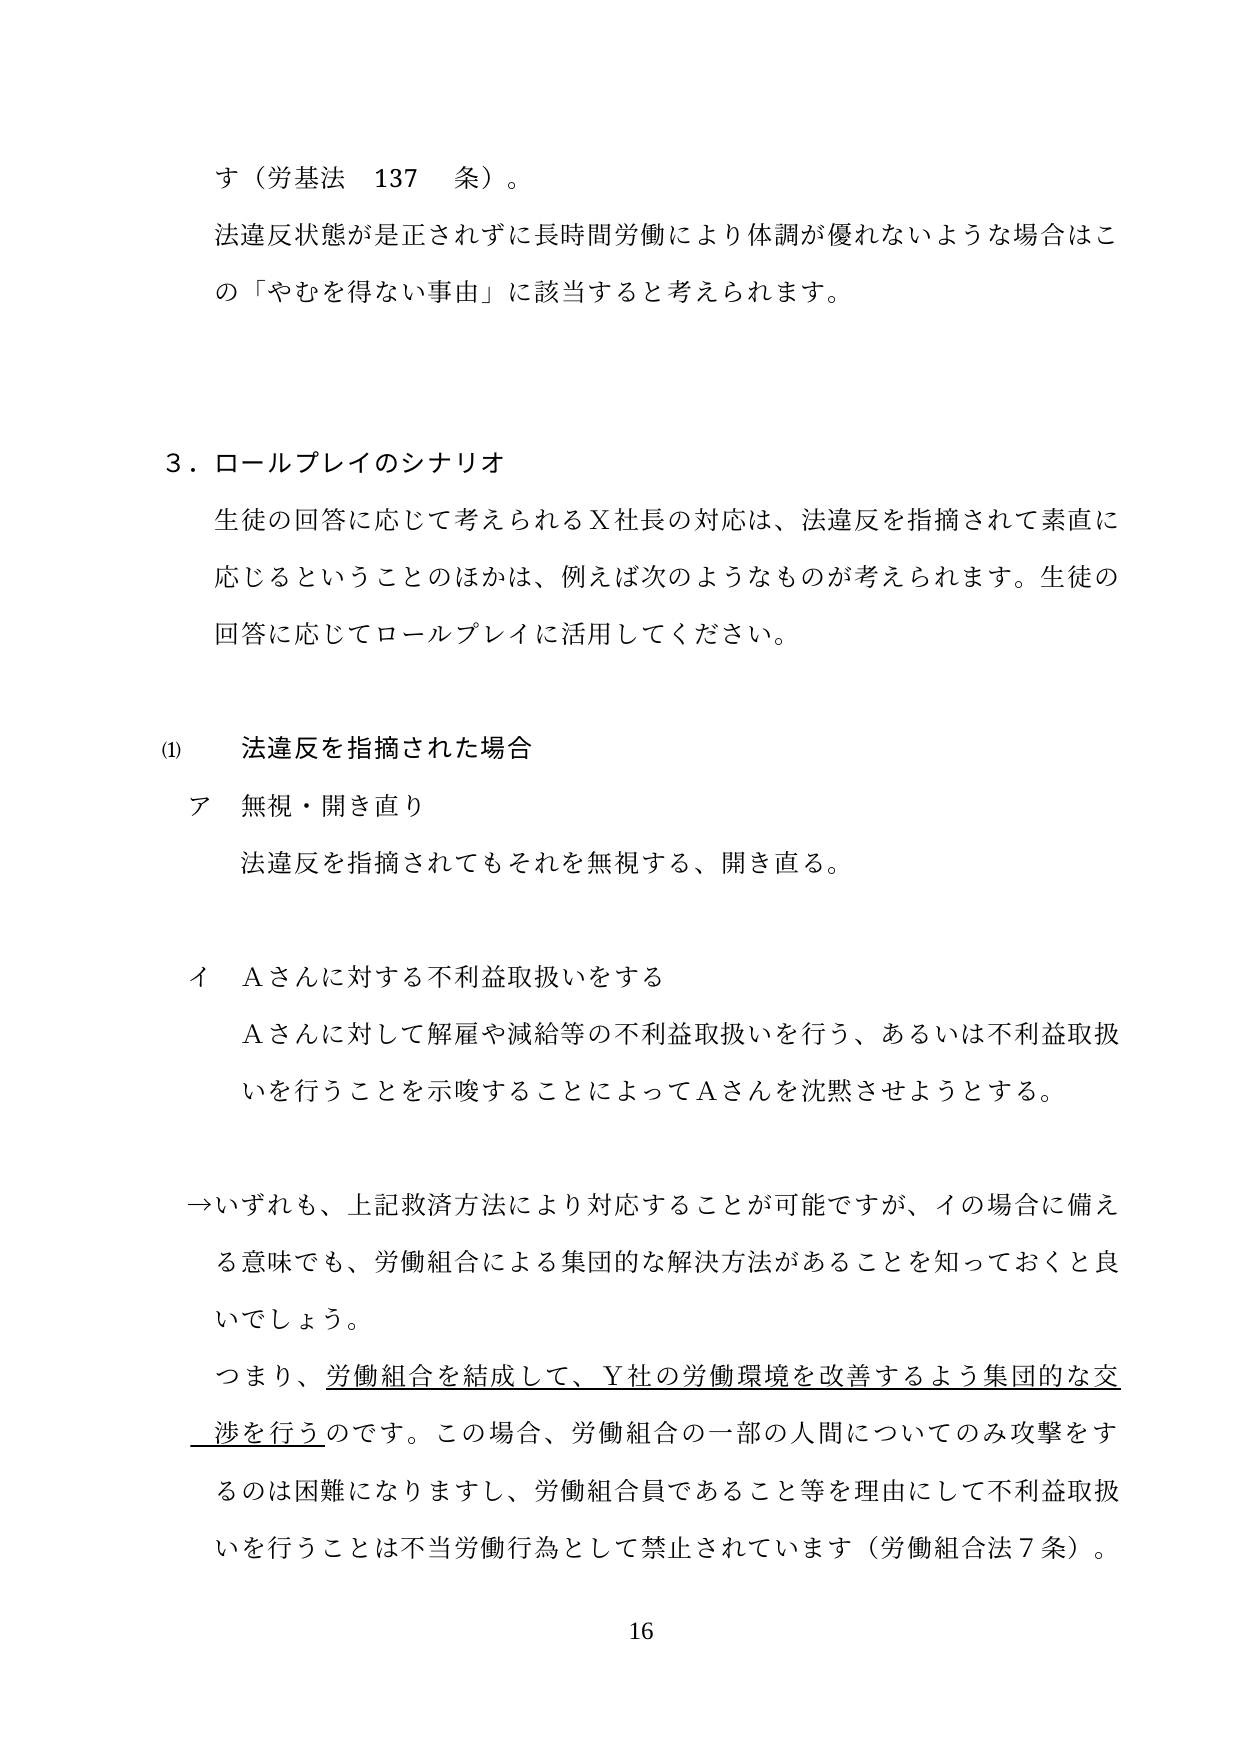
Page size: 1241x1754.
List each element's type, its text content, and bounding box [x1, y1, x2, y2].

text ⑴ 法違反を指摘された場合 [161, 718, 1121, 776]
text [161, 1346, 1121, 1575]
text 法違反状態が是正されずに長時間労働により体調が優れないような場合はこの「やむを得ない事由」に該当すると考えられます。 [161, 205, 1121, 319]
text ア 無視・開き直り [187, 776, 1121, 833]
text →いずれも、上記救済方法により対応することが可能ですが、イの場合に備える意味でも、労働組合による集団的な解決方法があることを知っておくと良いでしょう。 [161, 1175, 1121, 1346]
text ３．ロールプレイのシナリオ [161, 433, 1121, 490]
text 生徒の回答に応じて考えられるＸ社長の対応は、法違反を指摘されて素直に応じるということのほかは、例えば次のようなものが考えられます。生徒の回答に応じてロールプレイに活用してください。 [161, 490, 1121, 661]
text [161, 148, 1121, 205]
text Ａさんに対して解雇や減給等の不利益取扱いを行う、あるいは不利益取扱いを行うことを示唆することによってＡさんを沈黙させようとする。 [161, 1004, 1121, 1118]
text イ Ａさんに対する不利益取扱いをする [161, 947, 1121, 1004]
text 法違反を指摘されてもそれを無視する、開き直る。 [161, 833, 1121, 890]
